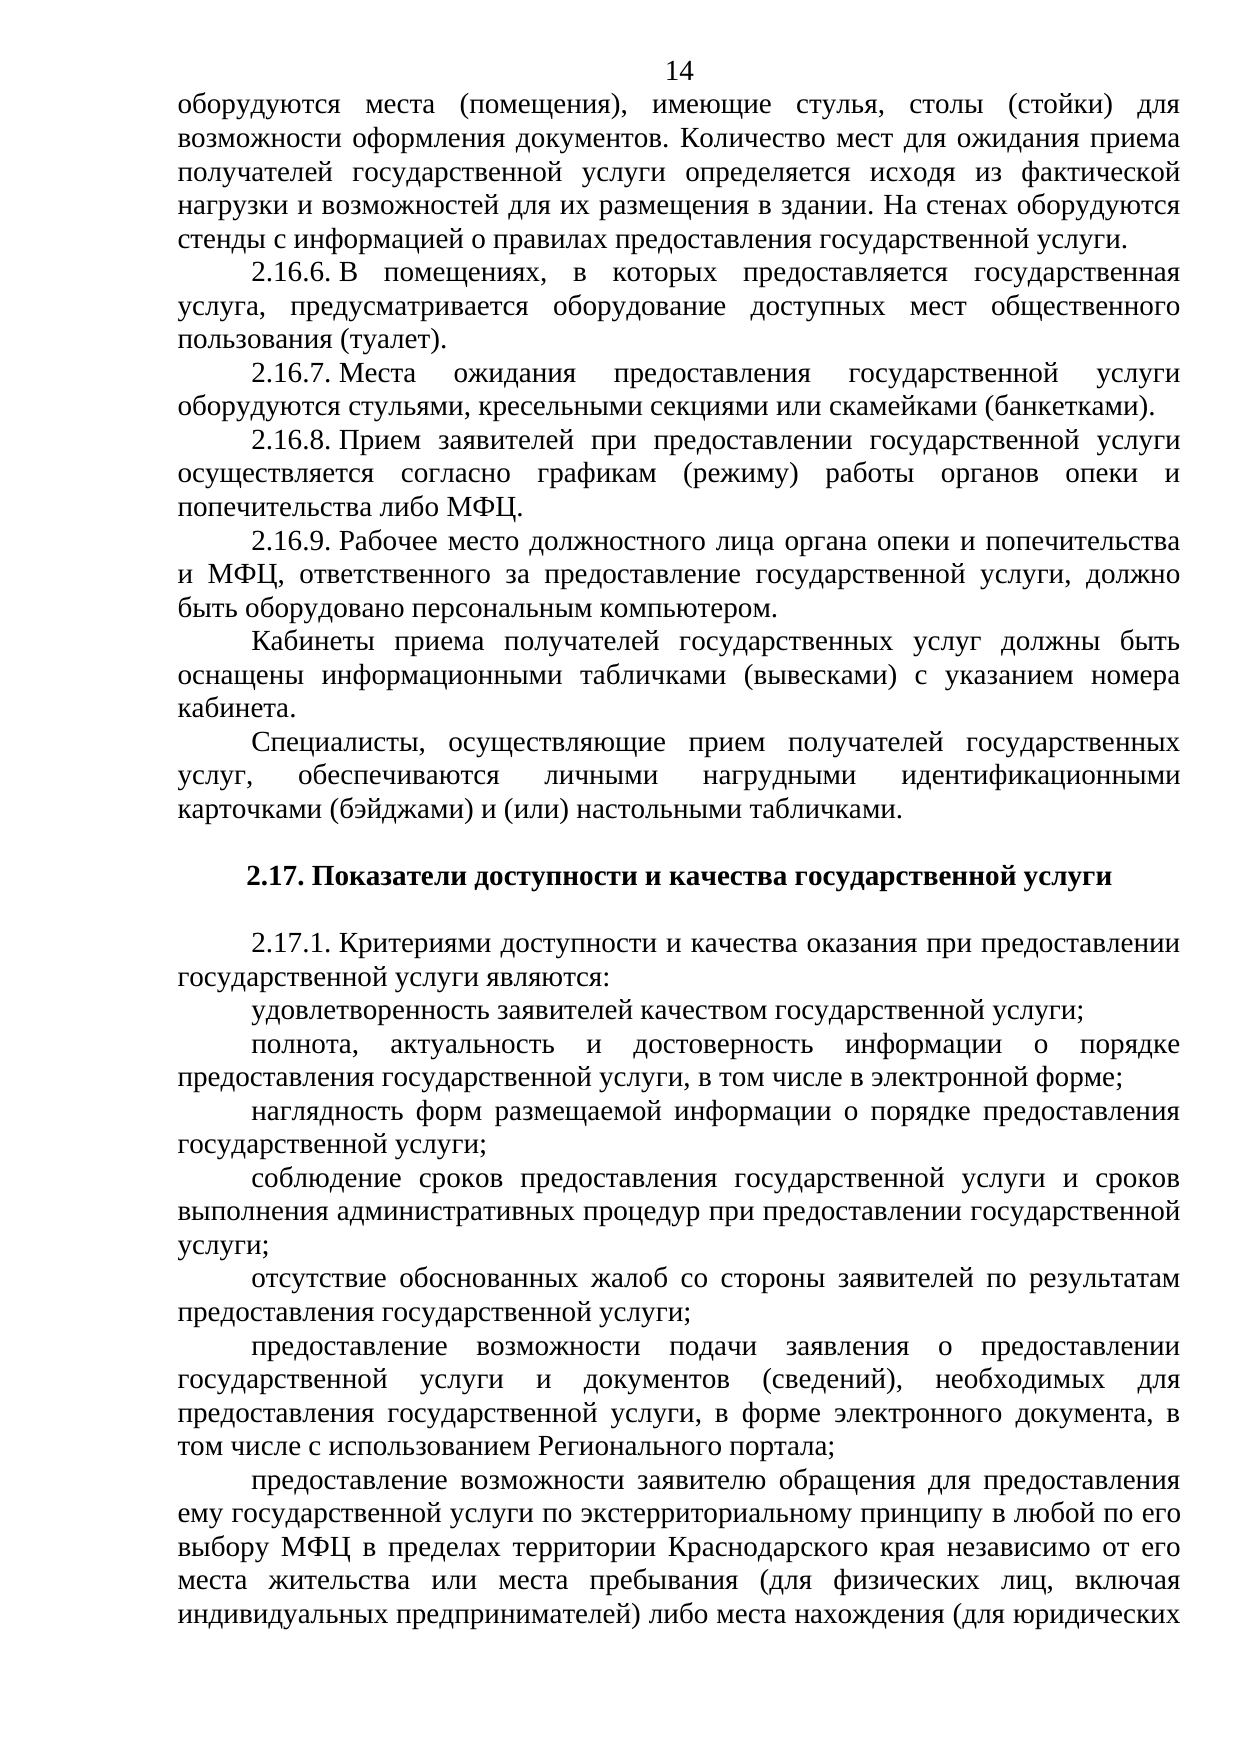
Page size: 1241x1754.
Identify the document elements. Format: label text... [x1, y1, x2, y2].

text 2.16.6. В помещениях, в которых предоставляется государственная услуга, предусматривается оборудование доступных мест общественного пользования (туалет). [177, 254, 1181, 355]
text удовлетворенность заявителей качеством государственной услуги; [177, 992, 1181, 1026]
text соблюдение сроков предоставления государственной услуги и сроков выполнения административных процедур при предоставлении государственной услуги; [177, 1160, 1181, 1261]
text 2.16.9. Рабочее место должностного лица органа опеки и попечительства и МФЦ, ответственного за предоставление государственной услуги, должно быть оборудовано персональным компьютером. [177, 523, 1181, 623]
text 2.16.8. Прием заявителей при предоставлении государственной услуги осуществляется согласно графикам (режиму) работы органов опеки и попечительства либо МФЦ. [177, 422, 1181, 523]
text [177, 87, 1181, 254]
text предоставление возможности подачи заявления о предоставлении государственной услуги и документов (сведений), необходимых для предоставления государственной услуги, в форме электронного документа, в том числе с использованием Регионального портала; [177, 1328, 1181, 1462]
text полнота, актуальность и достоверность информации о порядке предоставления государственной услуги, в том числе в электронной форме; [177, 1026, 1181, 1093]
text наглядность форм размещаемой информации о порядке предоставления государственной услуги; [177, 1093, 1181, 1160]
text 2.17. Показатели доступности и качества государственной услуги [177, 858, 1181, 892]
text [177, 1462, 1181, 1629]
text Кабинеты приема получателей государственных услуг должны быть оснащены информационными табличками (вывесками) с указанием номера кабинета. [177, 623, 1181, 724]
text 2.17.1. Критериями доступности и качества оказания при предоставлении государственной услуги являются: [177, 925, 1181, 992]
text Специалисты, осуществляющие прием получателей государственных услуг, обеспечиваются личными нагрудными идентификационными карточками (бэйджами) и (или) настольными табличками. [177, 724, 1181, 824]
text отсутствие обоснованных жалоб со стороны заявителей по результатам предоставления государственной услуги; [177, 1261, 1181, 1328]
text 2.16.7. Места ожидания предоставления государственной услуги оборудуются стульями, кресельными секциями или скамейками (банкетками). [177, 355, 1181, 422]
